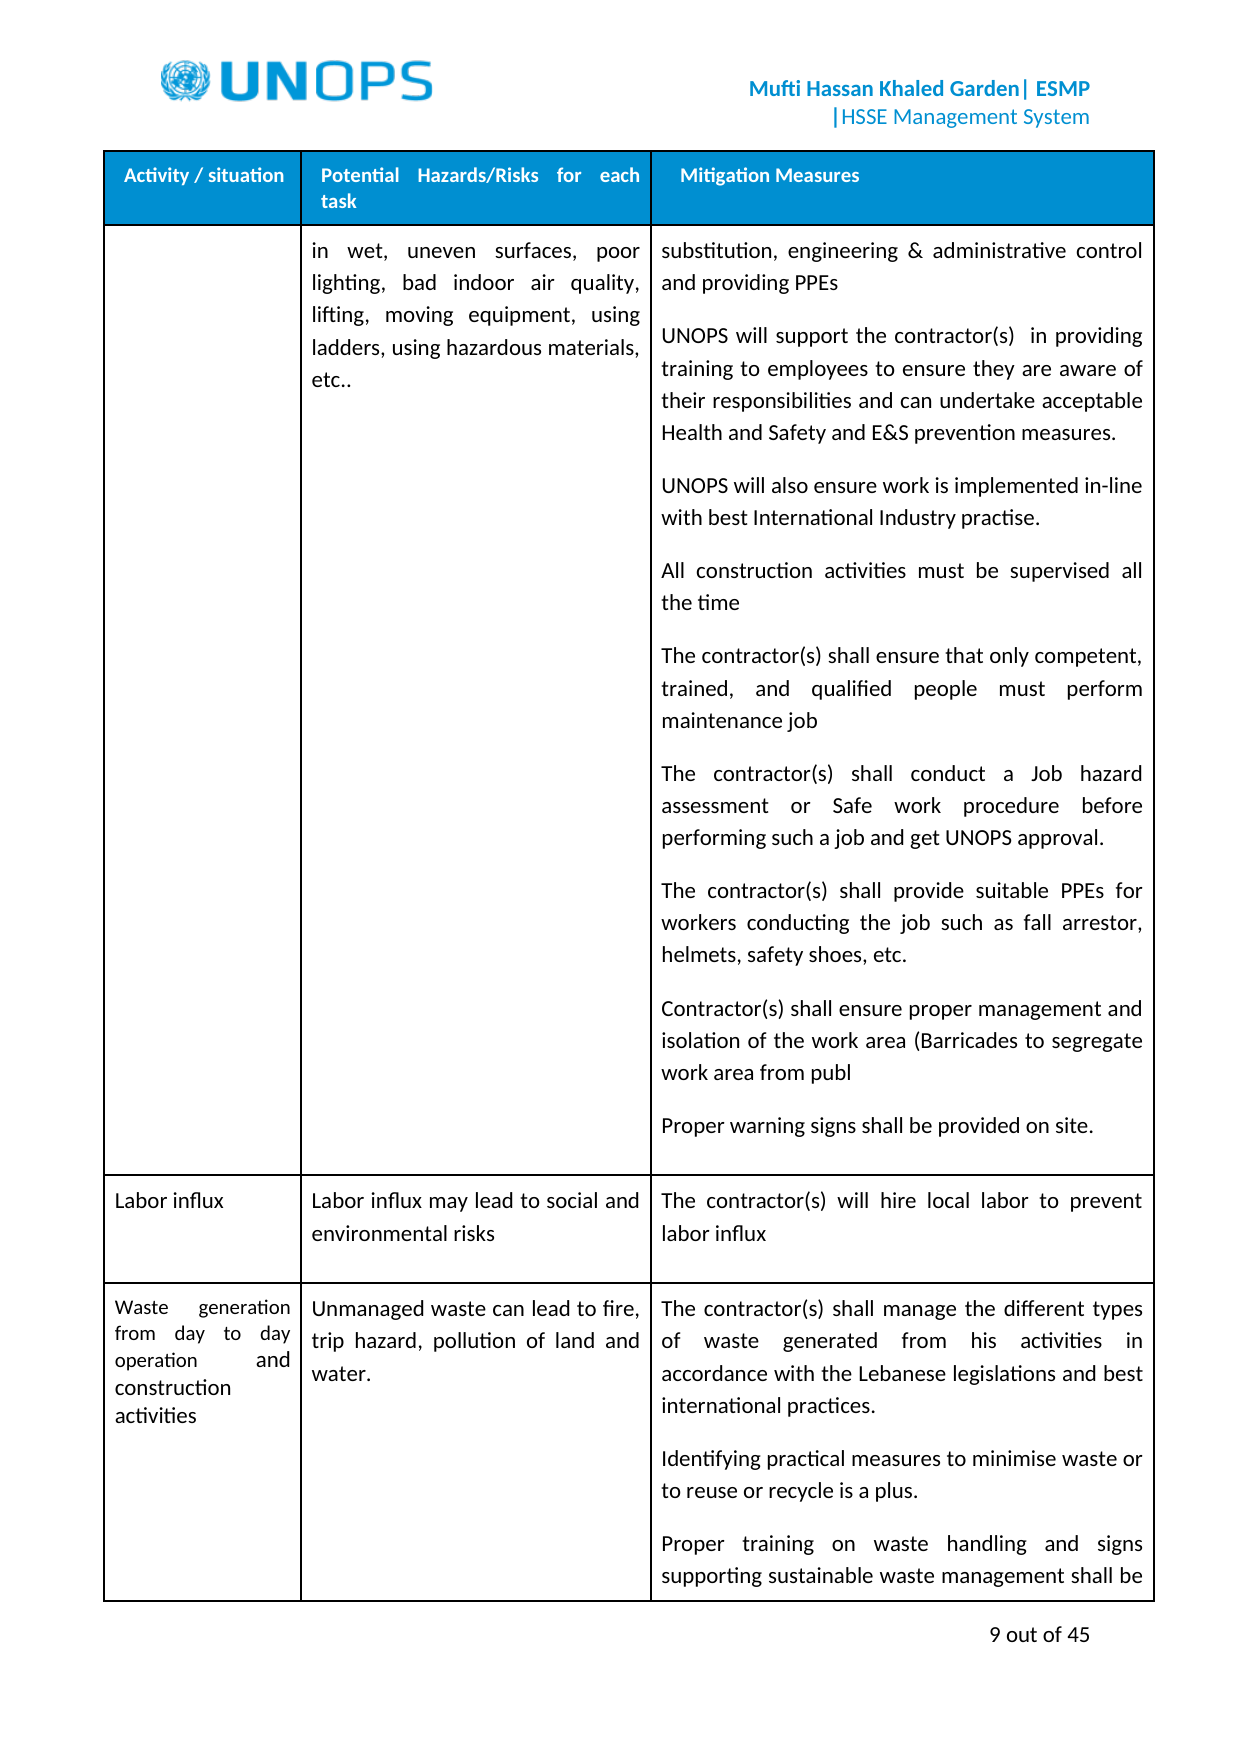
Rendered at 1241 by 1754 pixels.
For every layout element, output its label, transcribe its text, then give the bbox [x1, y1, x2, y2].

table_cell Labor influx may lead to social and environmental risks [302, 1176, 650, 1282]
table_cell Waste generation from day to day operation and construction activities [105, 1284, 300, 1600]
picture [161, 22, 433, 141]
table_header Potential Hazards/Risks for each task [302, 152, 650, 224]
table_cell Labor influx [105, 1176, 300, 1282]
table_header Activity / situation [105, 152, 300, 224]
table_cell Unmanaged waste can lead to fire, trip hazard, pollution of land and water. [302, 1284, 650, 1600]
table_header Mitigation Measures [652, 152, 1153, 224]
table_cell The contractor(s) will hire local labor to prevent labor influx [652, 1176, 1153, 1282]
